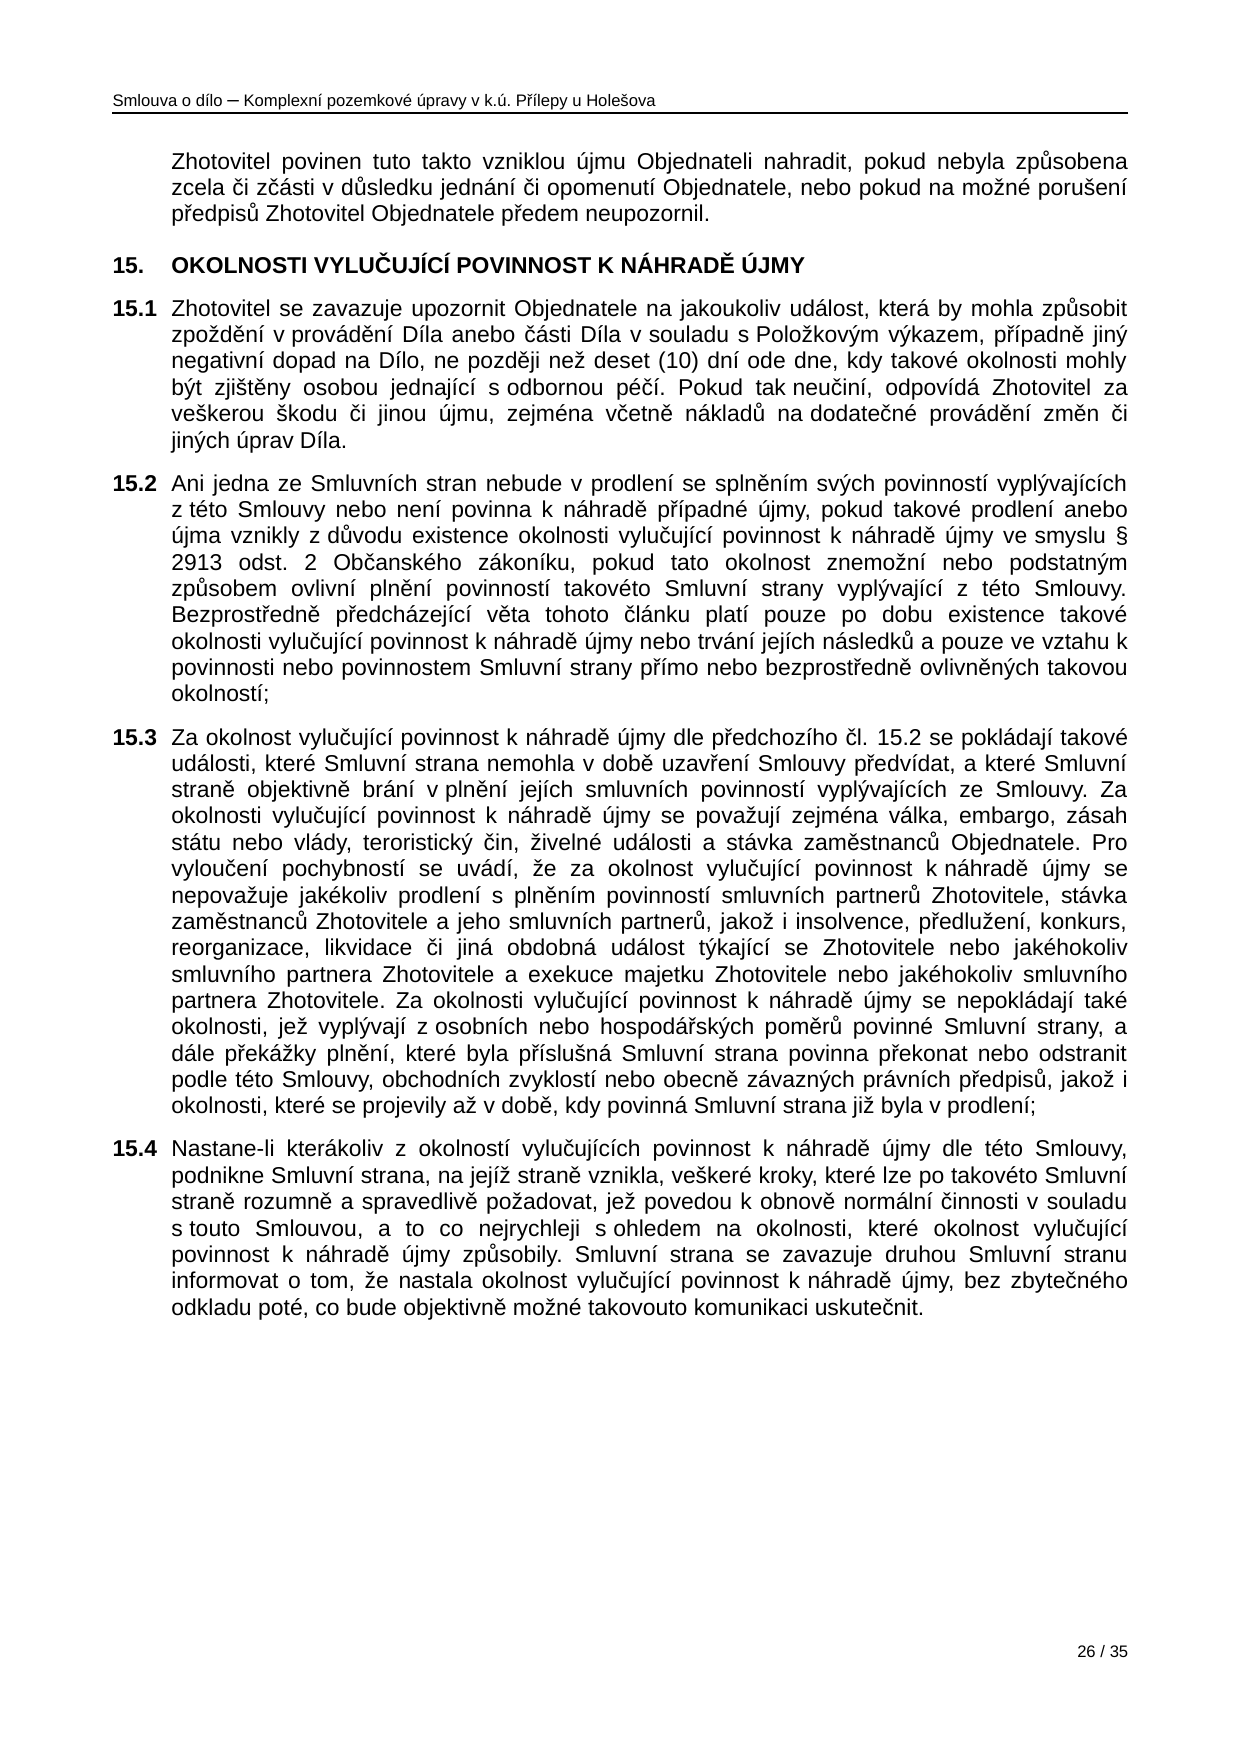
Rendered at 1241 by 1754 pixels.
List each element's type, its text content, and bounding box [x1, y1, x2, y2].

text Zhotovitel se zavazuje upozornit Objednatele na jakoukoliv událost, která by mohla způsobit zpoždění v provádění Díla anebo části Díla v souladu s Položkovým výkazem, případně jiný negativní dopad na Dílo, ne později než deset (10) dní ode dne, kdy takové okolnosti mohly být zjištěny osobou jednající s odbornou péčí. Pokud tak neučiní, odpovídá Zhotovitel za veškerou škodu či jinou újmu, zejména včetně nákladů na dodatečné provádění změn či jiných úprav Díla. [112, 295, 1128, 453]
text Ani jedna ze Smluvních stran nebude v prodlení se splněním svých povinností vyplývajících z této Smlouvy nebo není povinna k náhradě případné újmy, pokud takové prodlení anebo újma vznikly z důvodu existence okolnosti vylučující povinnost k náhradě újmy ve smyslu § 2913 odst. 2 Občanského zákoníku, pokud tato okolnost znemožní nebo podstatným způsobem ovlivní plnění povinností takovéto Smluvní strany vyplývající z této Smlouvy. Bezprostředně předcházející věta tohoto článku platí pouze po dobu existence takové okolnosti vylučující povinnost k náhradě újmy nebo trvání jejích následků a pouze ve vztahu k povinnosti nebo povinnostem Smluvní strany přímo nebo bezprostředně ovlivněných takovou okolností; [112, 469, 1128, 707]
text Okolnosti vylučující povinnost k náhradě újmy [112, 252, 1128, 278]
text Za okolnost vylučující povinnost k náhradě újmy dle předchozího čl. 15.2 se pokládají takové události, které Smluvní strana nemohla v době uzavření Smlouvy předvídat, a které Smluvní straně objektivně brání v plnění jejích smluvních povinností vyplývajících ze Smlouvy. Za okolnosti vylučující povinnost k náhradě újmy se považují zejména válka, embargo, zásah státu nebo vlády, teroristický čin, živelné události a stávka zaměstnanců Objednatele. Pro vyloučení pochybností se uvádí, že za okolnost vylučující povinnost k náhradě újmy se nepovažuje jakékoliv prodlení s plněním povinností smluvních partnerů Zhotovitele, stávka zaměstnanců Zhotovitele a jeho smluvních partnerů, jakož i insolvence, předlužení, konkurs, reorganizace, likvidace či jiná obdobná událost týkající se Zhotovitele nebo jakéhokoliv smluvního partnera Zhotovitele a exekuce majetku Zhotovitele nebo jakéhokoliv smluvního partnera Zhotovitele. Za okolnosti vylučující povinnost k náhradě újmy se nepokládají také okolnosti, jež vyplývají z osobních nebo hospodářských poměrů povinné Smluvní strany, a dále překážky plnění, které byla příslušná Smluvní strana povinna překonat nebo odstranit podle této Smlouvy, obchodních zvyklostí nebo obecně závazných právních předpisů, jakož i okolnosti, které se projevily až v době, kdy povinná Smluvní strana již byla v prodlení; [112, 723, 1128, 1119]
text Nastane-li kterákoliv z okolností vylučujících povinnost k náhradě újmy dle této Smlouvy, podnikne Smluvní strana, na jejíž straně vznikla, veškeré kroky, které lze po takovéto Smluvní straně rozumně a spravedlivě požadovat, jež povedou k obnově normální činnosti v souladu s touto Smlouvou, a to co nejrychleji s ohledem na okolnosti, které okolnost vylučující povinnost k náhradě újmy způsobily. Smluvní strana se zavazuje druhou Smluvní stranu informovat o tom, že nastala okolnost vylučující povinnost k náhradě újmy, bez zbytečného odkladu poté, co bude objektivně možné takovouto komunikaci uskutečnit. [112, 1135, 1128, 1320]
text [112, 148, 1128, 227]
